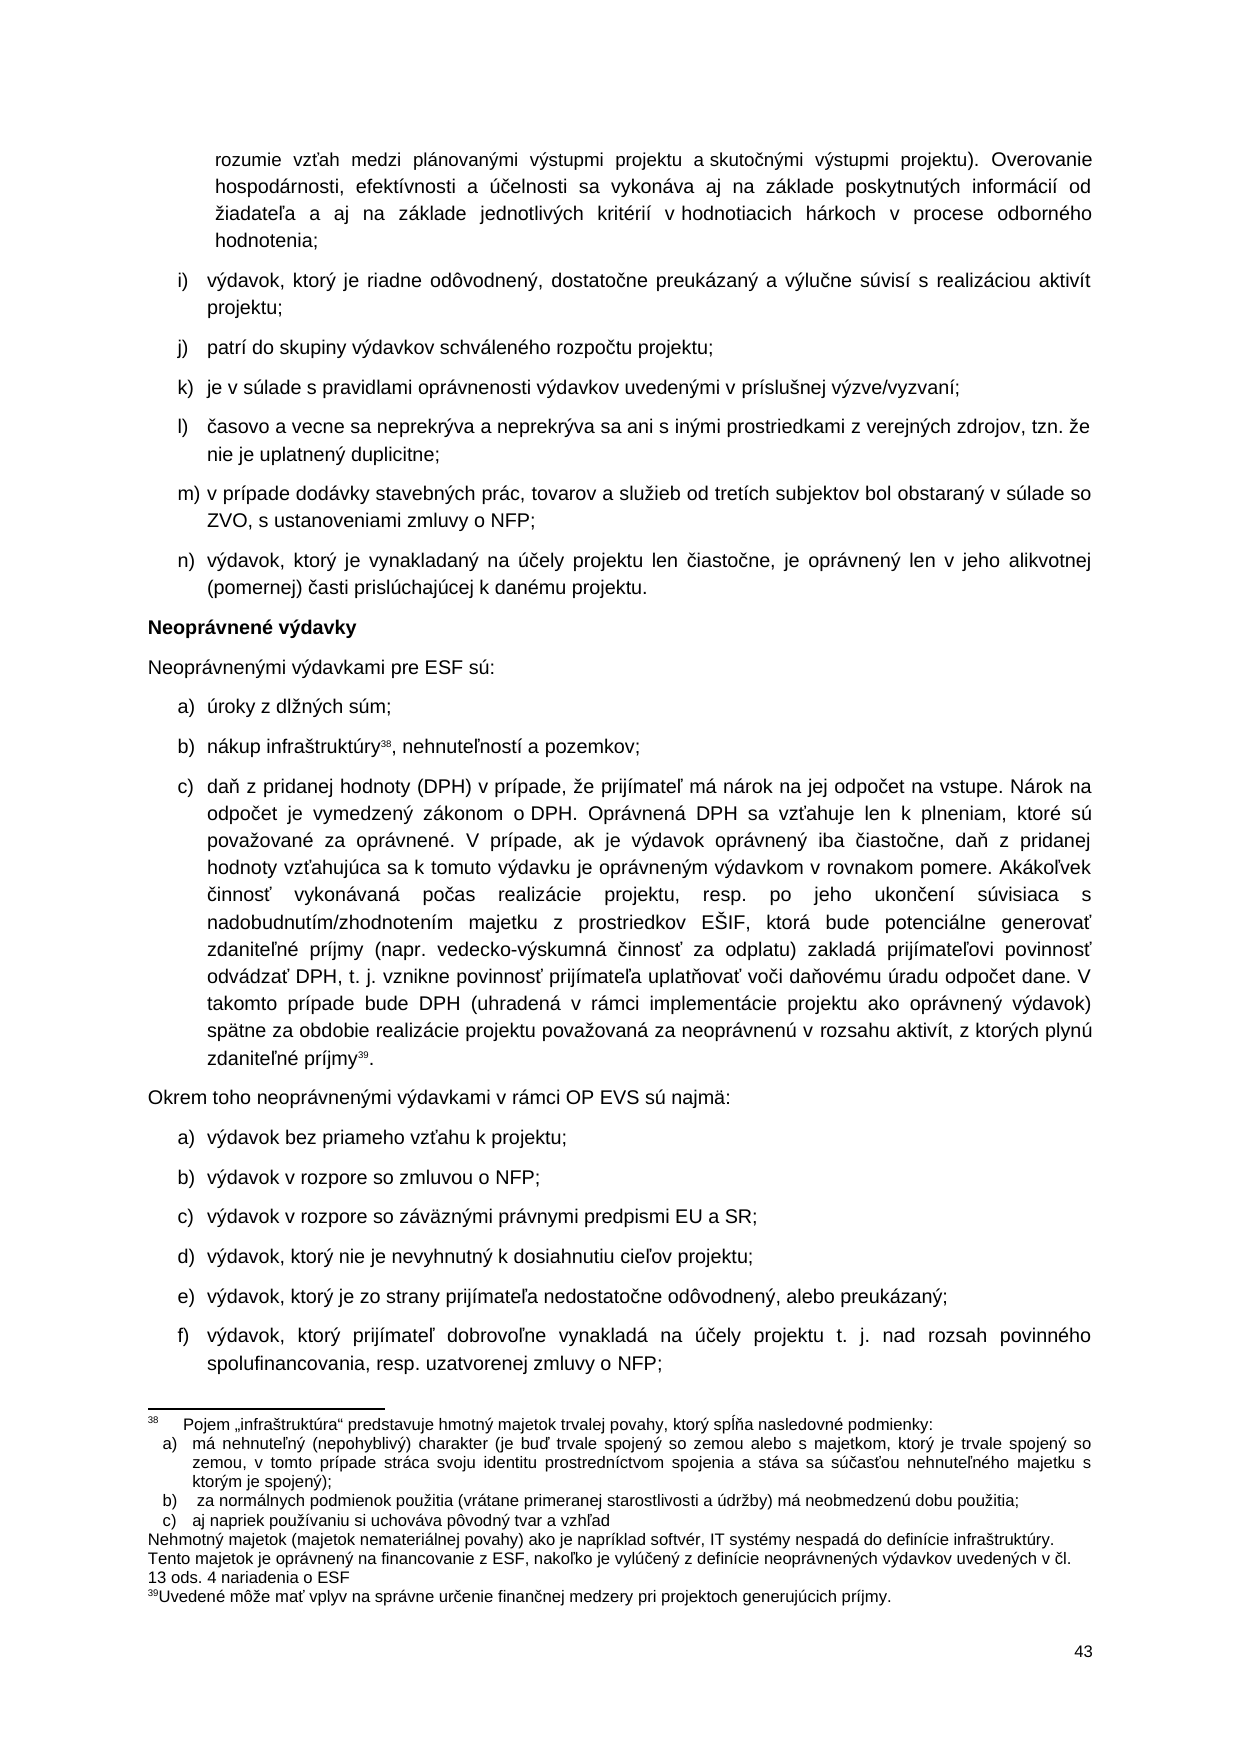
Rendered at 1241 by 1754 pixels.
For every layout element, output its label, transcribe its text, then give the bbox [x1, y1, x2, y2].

list výdavok v rozpore so zmluvou o NFP; [177, 1166, 1092, 1188]
list výdavok, ktorý je riadne odôvodnený, dostatočne preukázaný a výlučne súvisí s realizáciou aktivít projektu; [177, 269, 1092, 319]
list výdavok bez priameho vzťahu k projektu; [177, 1126, 1092, 1148]
list v prípade dodávky stavebných prác, tovarov a služieb od tretích subjektov bol obstaraný v súlade so ZVO, s ustanoveniami zmluvy o NFP; [177, 482, 1092, 532]
list výdavok, ktorý je vynakladaný na účely projektu len čiastočne, je oprávnený len v jeho alikvotnej (pomernej) časti prislúchajúcej k danému projektu. [177, 549, 1092, 599]
list je v súlade s pravidlami oprávnenosti výdavkov uvedenými v príslušnej výzve/vyzvaní; [177, 376, 1092, 398]
list nákup infraštruktúry, nehnuteľností a pozemkov; [177, 735, 1092, 758]
text Neoprávnené výdavky [148, 616, 1092, 638]
list patrí do skupiny výdavkov schváleného rozpočtu projektu; [177, 336, 1092, 358]
text Neoprávnenými výdavkami pre ESF sú: [148, 656, 1092, 678]
list výdavok, ktorý je zo strany prijímateľa nedostatočne odôvodnený, alebo preukázaný; [177, 1284, 1092, 1307]
list výdavok, ktorý prijímateľ dobrovoľne vynakladá na účely projektu t. j. nad rozsah povinného spolufinancovania, resp. uzatvorenej zmluvy o NFP; [177, 1324, 1092, 1374]
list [177, 148, 1092, 252]
list výdavok v rozpore so záväznými právnymi predpismi EU a SR; [177, 1205, 1092, 1228]
list úroky z dlžných súm; [177, 695, 1092, 718]
list daň z pridanej hodnoty (DPH) v prípade, že prijímateľ má nárok na jej odpočet na vstupe. Nárok na odpočet je vymedzený zákonom o DPH. Oprávnená DPH sa vzťahuje len k plneniam, ktoré sú považované za oprávnené. V prípade, ak je výdavok oprávnený iba čiastočne, daň z pridanej hodnoty vzťahujúca sa k tomuto výdavku je oprávneným výdavkom v rovnakom pomere. Akákoľvek činnosť vykonávaná počas realizácie projektu, resp. po jeho ukončení súvisiaca s nadobudnutím/zhodnotením majetku z prostriedkov EŠIF, ktorá bude potenciálne generovať zdaniteľné príjmy (napr. vedecko-výskumná činnosť za odplatu) zakladá prijímateľovi povinnosť odvádzať DPH, t. j. vznikne povinnosť prijímateľa uplatňovať voči daňovému úradu odpočet dane. V takomto prípade bude DPH (uhradená v rámci implementácie projektu ako oprávnený výdavok) spätne za obdobie realizácie projektu považovaná za neoprávnenú v rozsahu aktivít, z ktorých plynú zdaniteľné príjmy. [177, 774, 1092, 1069]
list časovo a vecne sa neprekrýva a neprekrýva sa ani s inými prostriedkami z verejných zdrojov, tzn. že nie je uplatnený duplicitne; [177, 415, 1092, 465]
list výdavok, ktorý nie je nevyhnutný k dosiahnutiu cieľov projektu; [177, 1245, 1092, 1268]
text Okrem toho neoprávnenými výdavkami v rámci OP EVS sú najmä: [148, 1086, 1092, 1109]
